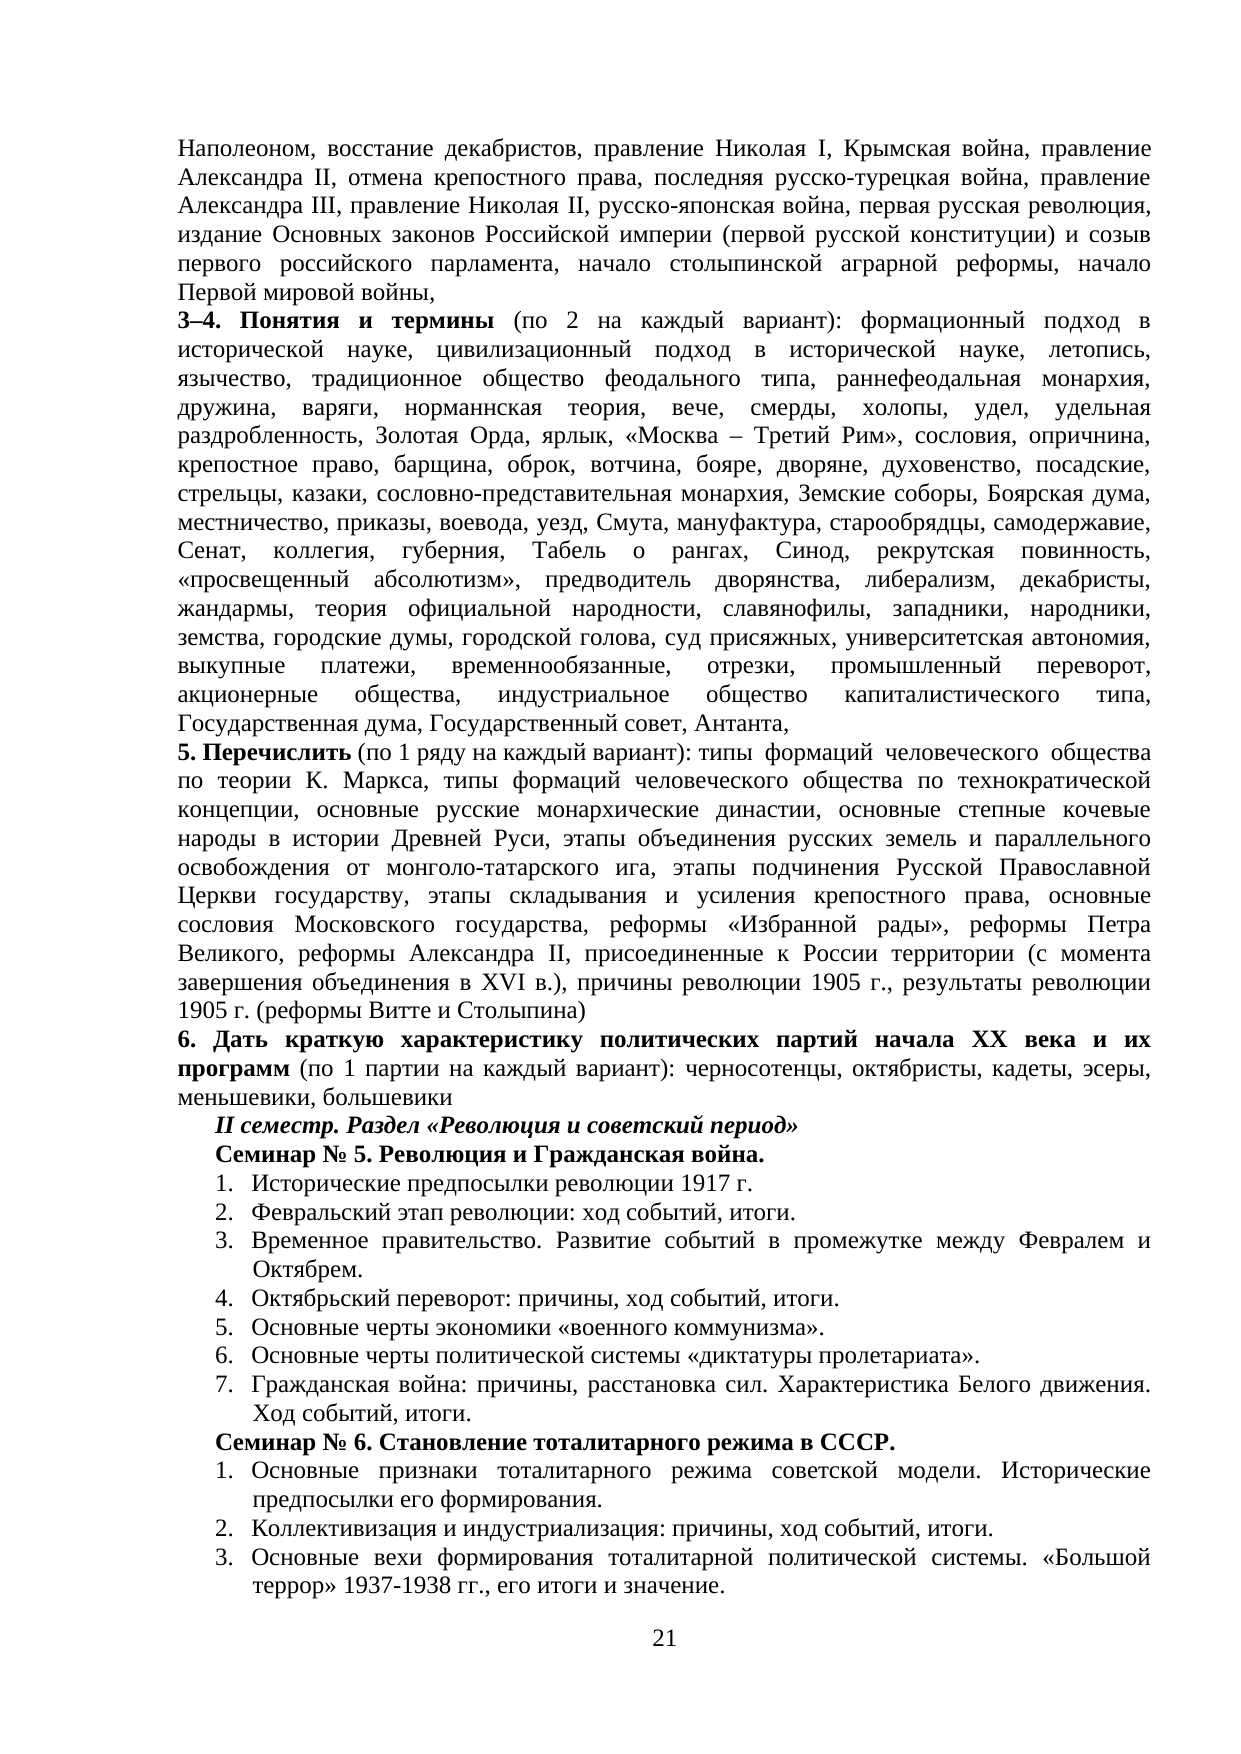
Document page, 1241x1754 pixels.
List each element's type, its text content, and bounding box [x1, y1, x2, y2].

text 5. Перечислить (по 1 ряду на каждый вариант): типы формаций человеческого общества по теории К. Маркса, типы формаций человеческого общества по технократической концепции, основные русские монархические династии, основные степные кочевые народы в истории Древней Руси, этапы объединения русских земель и параллельного освобождения от монголо-татарского ига, этапы подчинения Русской Православной Церкви государству, этапы складывания и усиления крепостного права, основные сословия Московского государства, реформы «Избранной рады», реформы Петра Великого, реформы Александра II, присоединенные к России территории (с момента завершения объединения в XVI в.), причины революции 1905 г., результаты революции 1905 г. (реформы Витте и Столыпина) [177, 737, 1152, 1024]
list Основные признаки тоталитарного режима советской модели. Исторические предпосылки его формирования. [215, 1455, 1152, 1513]
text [177, 133, 1152, 305]
list Февральский этап революции: ход событий, итоги. [215, 1197, 1152, 1225]
list Основные вехи формирования тоталитарной политической системы. «Большой террор» 1937-1938 гг., его итоги и значение. [215, 1542, 1152, 1599]
list Гражданская война: причины, расстановка сил. Характеристика Белого движения. Ход событий, итоги. [215, 1369, 1152, 1427]
list Основные черты экономики «военного коммунизма». [215, 1312, 1152, 1340]
text Семинар № 6. Становление тоталитарного режима в СССР. [215, 1427, 1152, 1455]
text 6. Дать краткую характеристику политических партий начала ХХ века и их программ (по 1 партии на каждый вариант): черносотенцы, октябристы, кадеты, эсеры, меньшевики, большевики [177, 1024, 1152, 1110]
text 3–4. Понятия и термины (по 2 на каждый вариант): формационный подход в исторической науке, цивилизационный подход в исторической науке, летопись, язычество, традиционное общество феодального типа, раннефеодальная монархия, дружина, варяги, норманнская теория, вече, смерды, холопы, удел, удельная раздробленность, Золотая Орда, ярлык, «Москва – Третий Рим», сословия, опричнина, крепостное право, барщина, оброк, вотчина, бояре, дворяне, духовенство, посадские, стрельцы, казаки, сословно-представительная монархия, Земские соборы, Боярская дума, местничество, приказы, воевода, уезд, Смута, мануфактура, старообрядцы, самодержавие, Сенат, коллегия, губерния, Табель о рангах, Синод, рекрутская повинность, «просвещенный абсолютизм», предводитель дворянства, либерализм, декабристы, жандармы, теория официальной народности, славянофилы, западники, народники, земства, городские думы, городской голова, суд присяжных, университетская автономия, выкупные платежи, временнообязанные, отрезки, промышленный переворот, акционерные общества, индустриальное общество капиталистического типа, Государственная дума, Государственный совет, Антанта, [177, 305, 1152, 737]
list Коллективизация и индустриализация: причины, ход событий, итоги. [215, 1513, 1152, 1542]
text Семинар № 5. Революция и Гражданская война. [215, 1139, 1152, 1168]
list Октябрьский переворот: причины, ход событий, итоги. [215, 1283, 1152, 1312]
list Временное правительство. Развитие событий в промежутке между Февралем и Октябрем. [215, 1225, 1152, 1283]
list Исторические предпосылки революции 1917 г. [215, 1168, 1152, 1197]
text II семестр. Раздел «Революция и советский период» [215, 1110, 1152, 1139]
list Основные черты политической системы «диктатуры пролетариата». [215, 1340, 1152, 1369]
